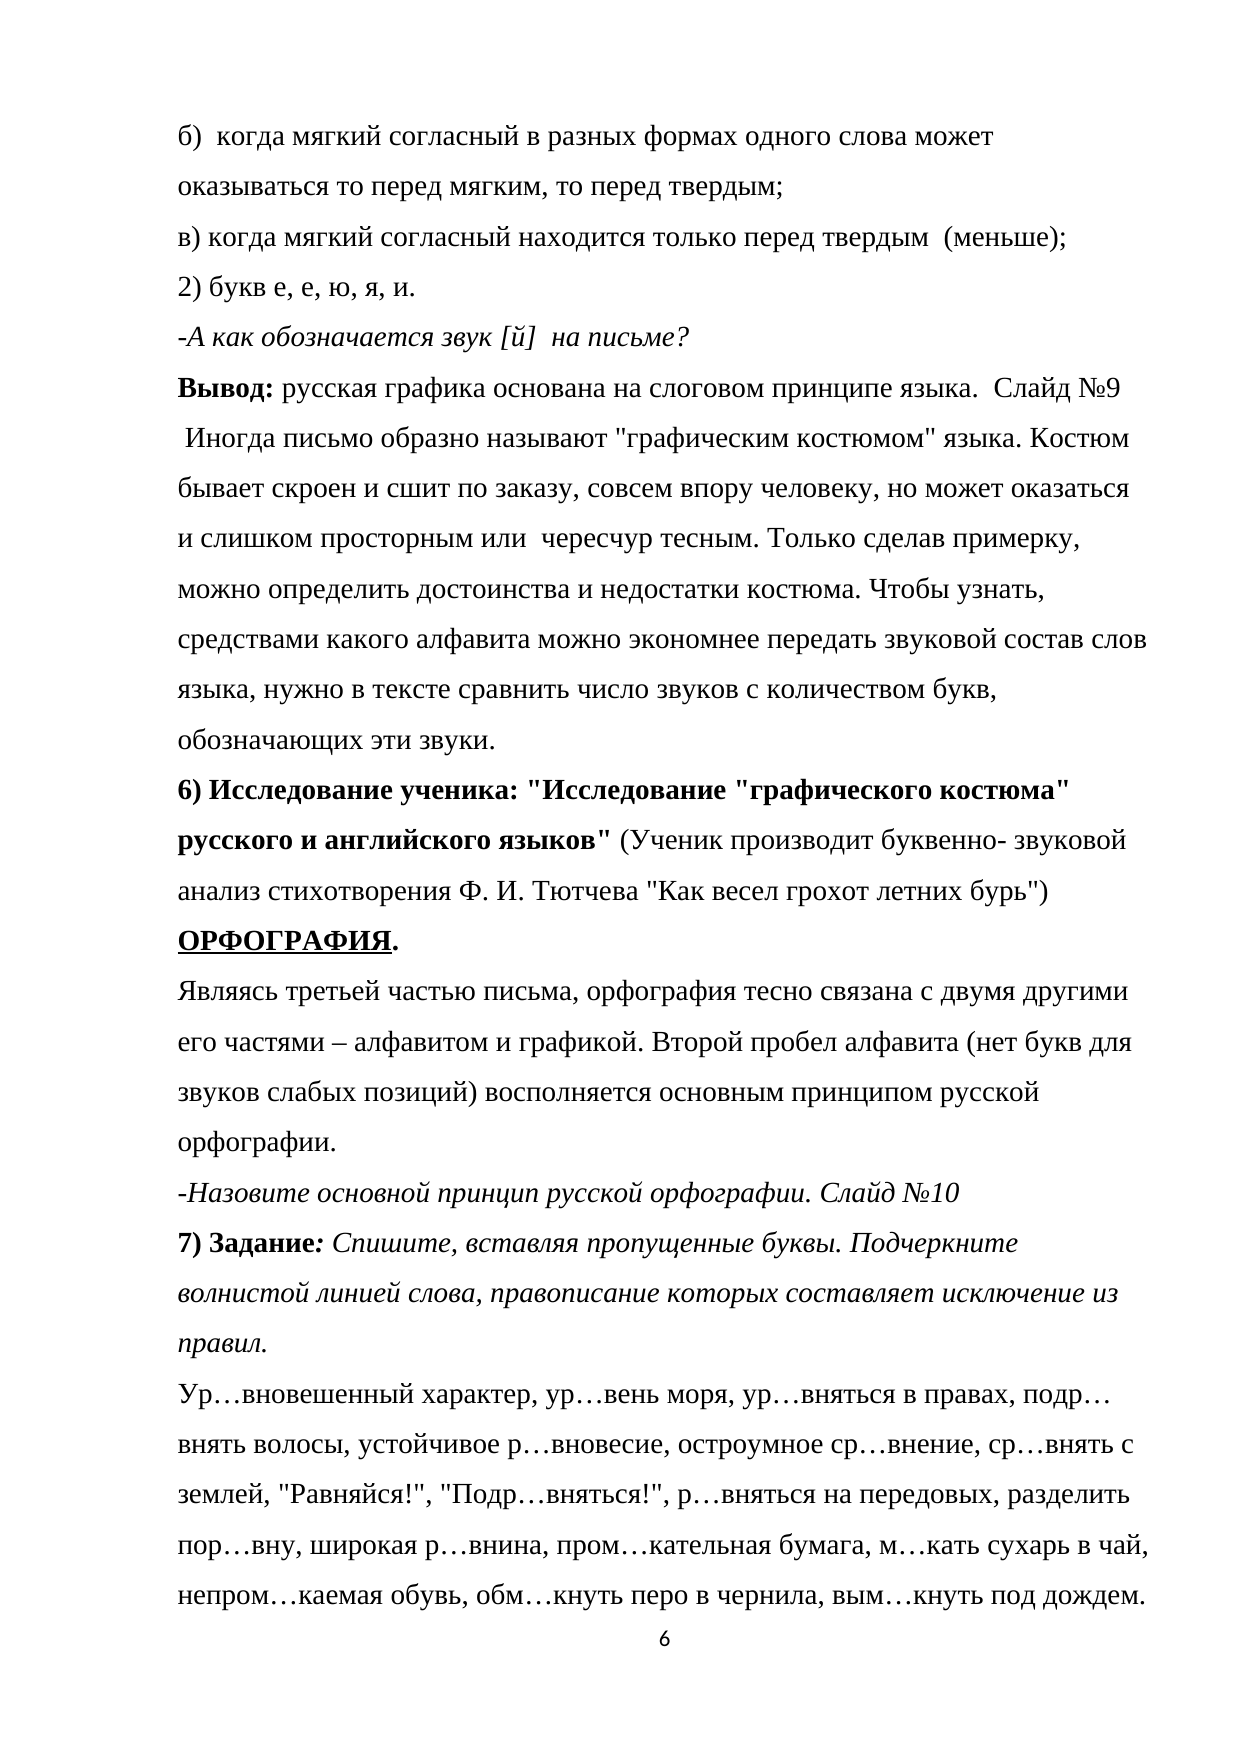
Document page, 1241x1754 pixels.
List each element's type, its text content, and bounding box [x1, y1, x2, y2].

text 6) Исследование ученика: "Исследование "графического костюма" русского и английского языков" (Ученик производит буквенно- звуковой [177, 772, 1152, 856]
text Вывод: русская графика основана на слоговом принципе языка. Слайд №9 [177, 370, 1152, 403]
text -Назовите основной принцип русской орфографии. Слайд №10 [177, 1175, 1152, 1208]
text -А как обозначается звук [й] на письме? [177, 319, 1152, 353]
text 2) букв е, е, ю, я, и. [177, 269, 1152, 303]
text Иногда письмо образно называют "графическим костюмом" языка. Костюм бывает скроен и сшит по заказу, совсем впору человеку, но может оказаться и слишком просторным или чересчур тесным. Только сделав примерку, можно определить достоинства и недостатки костюма. Чтобы узнать, средствами какого алфавита можно экономнее передать звуковой состав слов языка, нужно в тексте сравнить число звуков с количеством букв, обозначающих эти звуки. [177, 420, 1152, 755]
text ОРФОГРАФИЯ. [177, 923, 1152, 957]
text Являясь третьей частью письма, орфография тесно связана с двумя другими его частями – алфавитом и графикой. Второй пробел алфавита (нет букв для звуков слабых позиций) восполняется основным принципом русской орфографии. [177, 973, 1152, 1158]
text Ур…вновешенный характер, ур…вень моря, ур…вняться в правах, подр…внять волосы, устойчивое р…вновесие, остроумное ср…внение, ср…внять с землей, "Равняйся!", "Подр…вняться!", р…вняться на передовых, разделить пор…вну, широкая р…внина, пром…кательная бумага, м…кать сухарь в чай, непром…каемая обувь, обм…кнуть перо в чернила, вым…кнуть под дождем. [177, 1376, 1152, 1611]
text б) когда мягкий согласный в разных формах одного слова может оказываться то перед мягким, то перед твердым; [177, 118, 1152, 202]
text анализ стихотворения Ф. И. Тютчева "Как весел грохот летних бурь") [177, 873, 1152, 906]
text 7) Задание: Спишите, вставляя пропущенные буквы. Подчеркните волнистой линией слова, правописание которых составляет исключение из правил. [177, 1225, 1152, 1359]
text в) когда мягкий согласный находится только перед твердым (меньше); [177, 219, 1152, 252]
